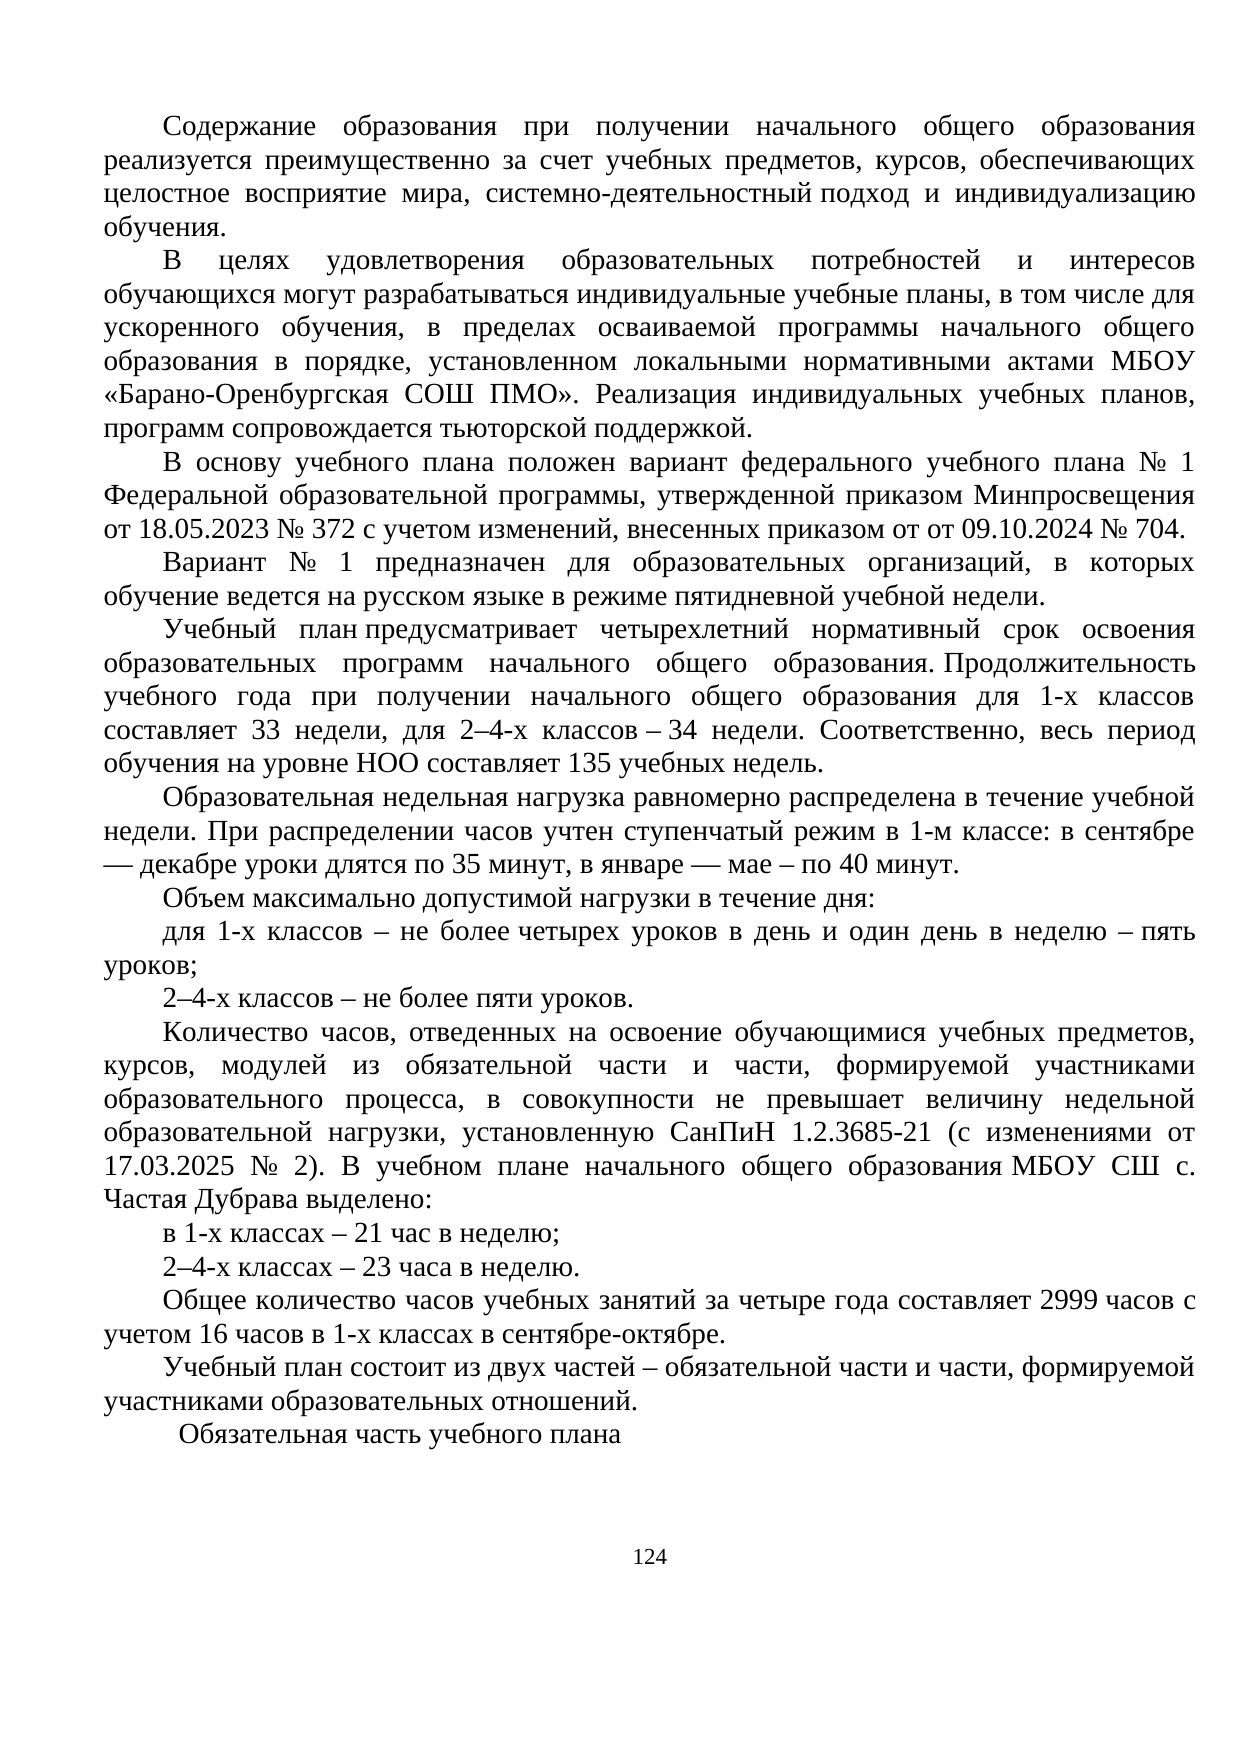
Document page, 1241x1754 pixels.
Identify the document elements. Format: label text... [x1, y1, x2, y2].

text для 1-х классов – не более четырех уроков в день и один день в неделю – пять уроков; [103, 913, 1196, 980]
text в 1-х классах – 21 час в неделю; [103, 1215, 1196, 1249]
text 2–4-х классов – не более пяти уроков. [103, 980, 1196, 1014]
text Общее количество часов учебных занятий за четыре года составляет 2999 часов с учетом 16 часов в 1-х классах в сентябре-октябре. [103, 1282, 1196, 1349]
text Количество часов, отведенных на освоение обучающимися учебных предметов, курсов, модулей из обязательной части и части, формируемой участниками образовательного процесса, в совокупности не превышает величину недельной образовательной нагрузки, установленную СанПиН 1.2.3685-21 (с изменениями от 17.03.2025 № 2). В учебном плане начального общего образования МБОУ СШ с. Частая Дубрава выделено: [103, 1014, 1196, 1215]
text Образовательная недельная нагрузка равномерно распределена в течение учебной недели. При распределении часов учтен ступенчатый режим в 1-м классе: в сентябре — декабре уроки длятся по 35 минут, в январе — мае – по 40 минут. [103, 779, 1196, 880]
text Учебный план состоит из двух частей – обязательной части и части, формируемой участниками образовательных отношений. [103, 1349, 1196, 1416]
text Учебный план предусматривает четырехлетний нормативный срок освоения образовательных программ начального общего образования. Продолжительность учебного года при получении начального общего образования для 1-х классов составляет 33 недели, для 2–4-х классов – 34 недели. Соответственно, весь период обучения на уровне НОО составляет 135 учебных недель. [103, 611, 1196, 779]
text В основу учебного плана положен вариант федерального учебного плана № 1 Федеральной образовательной программы, утвержденной приказом Минпросвещения от 18.05.2023 № 372 с учетом изменений, внесенных приказом от от 09.10.2024 № 704. [103, 444, 1196, 544]
text Содержание образования при получении начального общего образования реализуется преимущественно за счет учебных предметов, курсов, обеспечивающих целостное восприятие мира, системно-деятельностный подход и индивидуализацию обучения. [103, 108, 1196, 242]
text Объем максимально допустимой нагрузки в течение дня: [103, 880, 1196, 913]
text Обязательная часть учебного плана [103, 1416, 1196, 1450]
text Вариант № 1 предназначен для образовательных организаций, в которых обучение ведется на русском языке в режиме пятидневной учебной недели. [103, 544, 1196, 611]
text В целях удовлетворения образовательных потребностей и интересов обучающихся могут разрабатываться индивидуальные учебные планы, в том числе для ускоренного обучения, в пределах осваиваемой программы начального общего образования в порядке, установленном локальными нормативными актами МБОУ «Барано-Оренбургская СОШ ПМО». Реализация индивидуальных учебных планов, программ сопровождается тьюторской поддержкой. [103, 242, 1196, 444]
text 2–4-х классах – 23 часа в неделю. [103, 1249, 1196, 1282]
